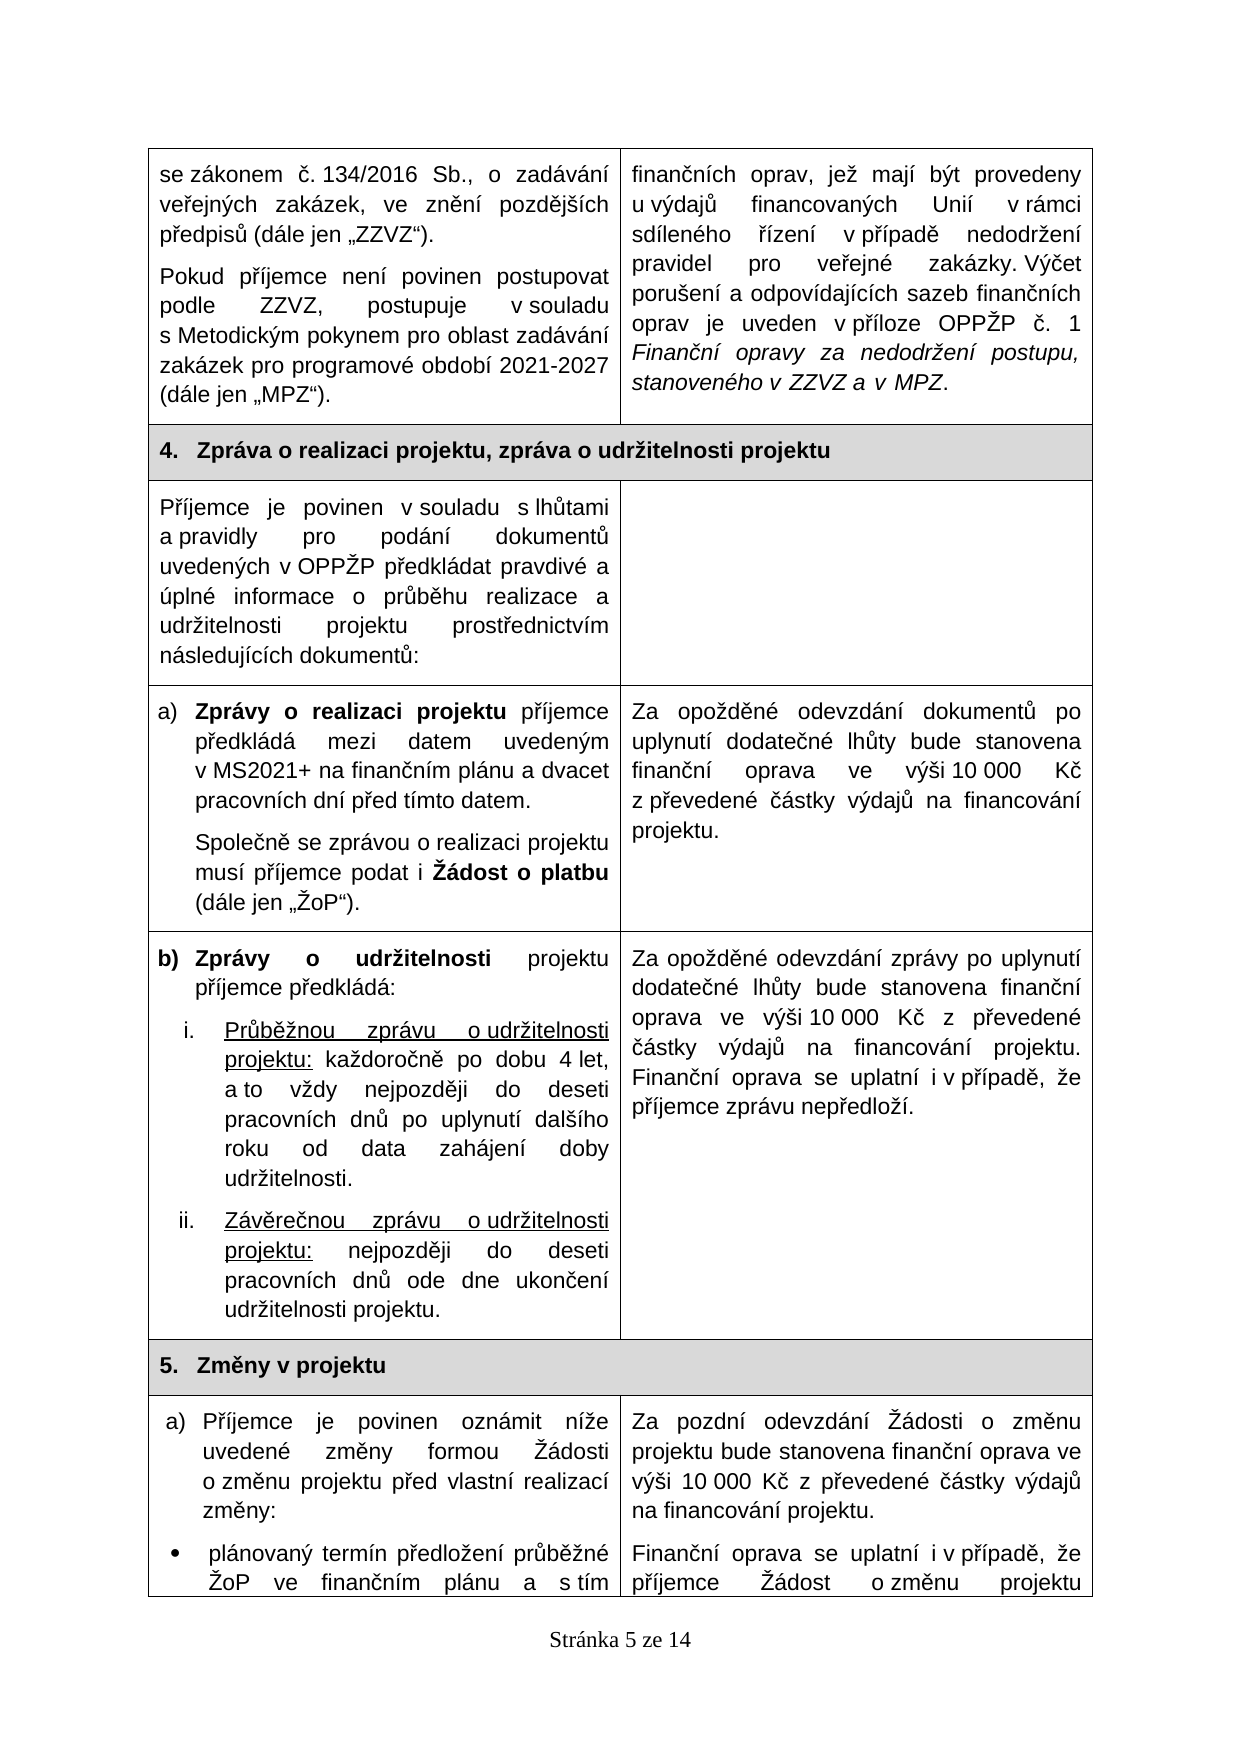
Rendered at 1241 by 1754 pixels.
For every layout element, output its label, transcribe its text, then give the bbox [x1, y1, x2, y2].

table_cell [621, 149, 1092, 424]
table_cell [621, 481, 1092, 684]
table_cell Zpráva o realizaci projektu, zpráva o udržitelnosti projektu [149, 425, 1092, 480]
table_cell Příjemce je povinen v souladu s lhůtami a pravidly pro podání dokumentů uvedených v OPPŽP předkládat pravdivé a úplné informace o průběhu realizace a udržitelnosti projektu prostřednictvím následujících dokumentů: [149, 481, 620, 684]
table_cell Změny v projektu [149, 1340, 1092, 1395]
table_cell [621, 1396, 1092, 1596]
table_cell Zprávy o realizaci projektu příjemce předkládá mezi datem uvedeným v MS2021+ na finančním plánu a dvacet pracovních dní před tímto datem. Společně se zprávou o realizaci projektu musí příjemce podat i Žádost o platbu (dále jen „ŽoP“). [149, 686, 620, 931]
table_cell Zprávy o udržitelnosti projektu příjemce předkládá: Průběžnou zprávu o udržitelnosti projektu: každoročně po dobu 4 let, a to vždy nejpozději do deseti pracovních dnů po uplynutí dalšího roku od data zahájení doby udržitelnosti. Závěrečnou zprávu o udržitelnosti projektu: nejpozději do deseti pracovních dnů ode dne ukončení udržitelnosti projektu. [149, 932, 620, 1339]
table_cell Za opožděné odevzdání zprávy po uplynutí dodatečné lhůty bude stanovena finanční oprava ve výši 10 000 Kč z převedené částky výdajů na financování projektu. Finanční oprava se uplatní i v případě, že příjemce zprávu nepředloží. [621, 932, 1092, 1339]
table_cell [149, 1396, 620, 1596]
table_cell Za opožděné odevzdání dokumentů po uplynutí dodatečné lhůty bude stanovena finanční oprava ve výši 10 000 Kč z převedené částky výdajů na financování projektu. [621, 686, 1092, 931]
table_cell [149, 149, 620, 424]
